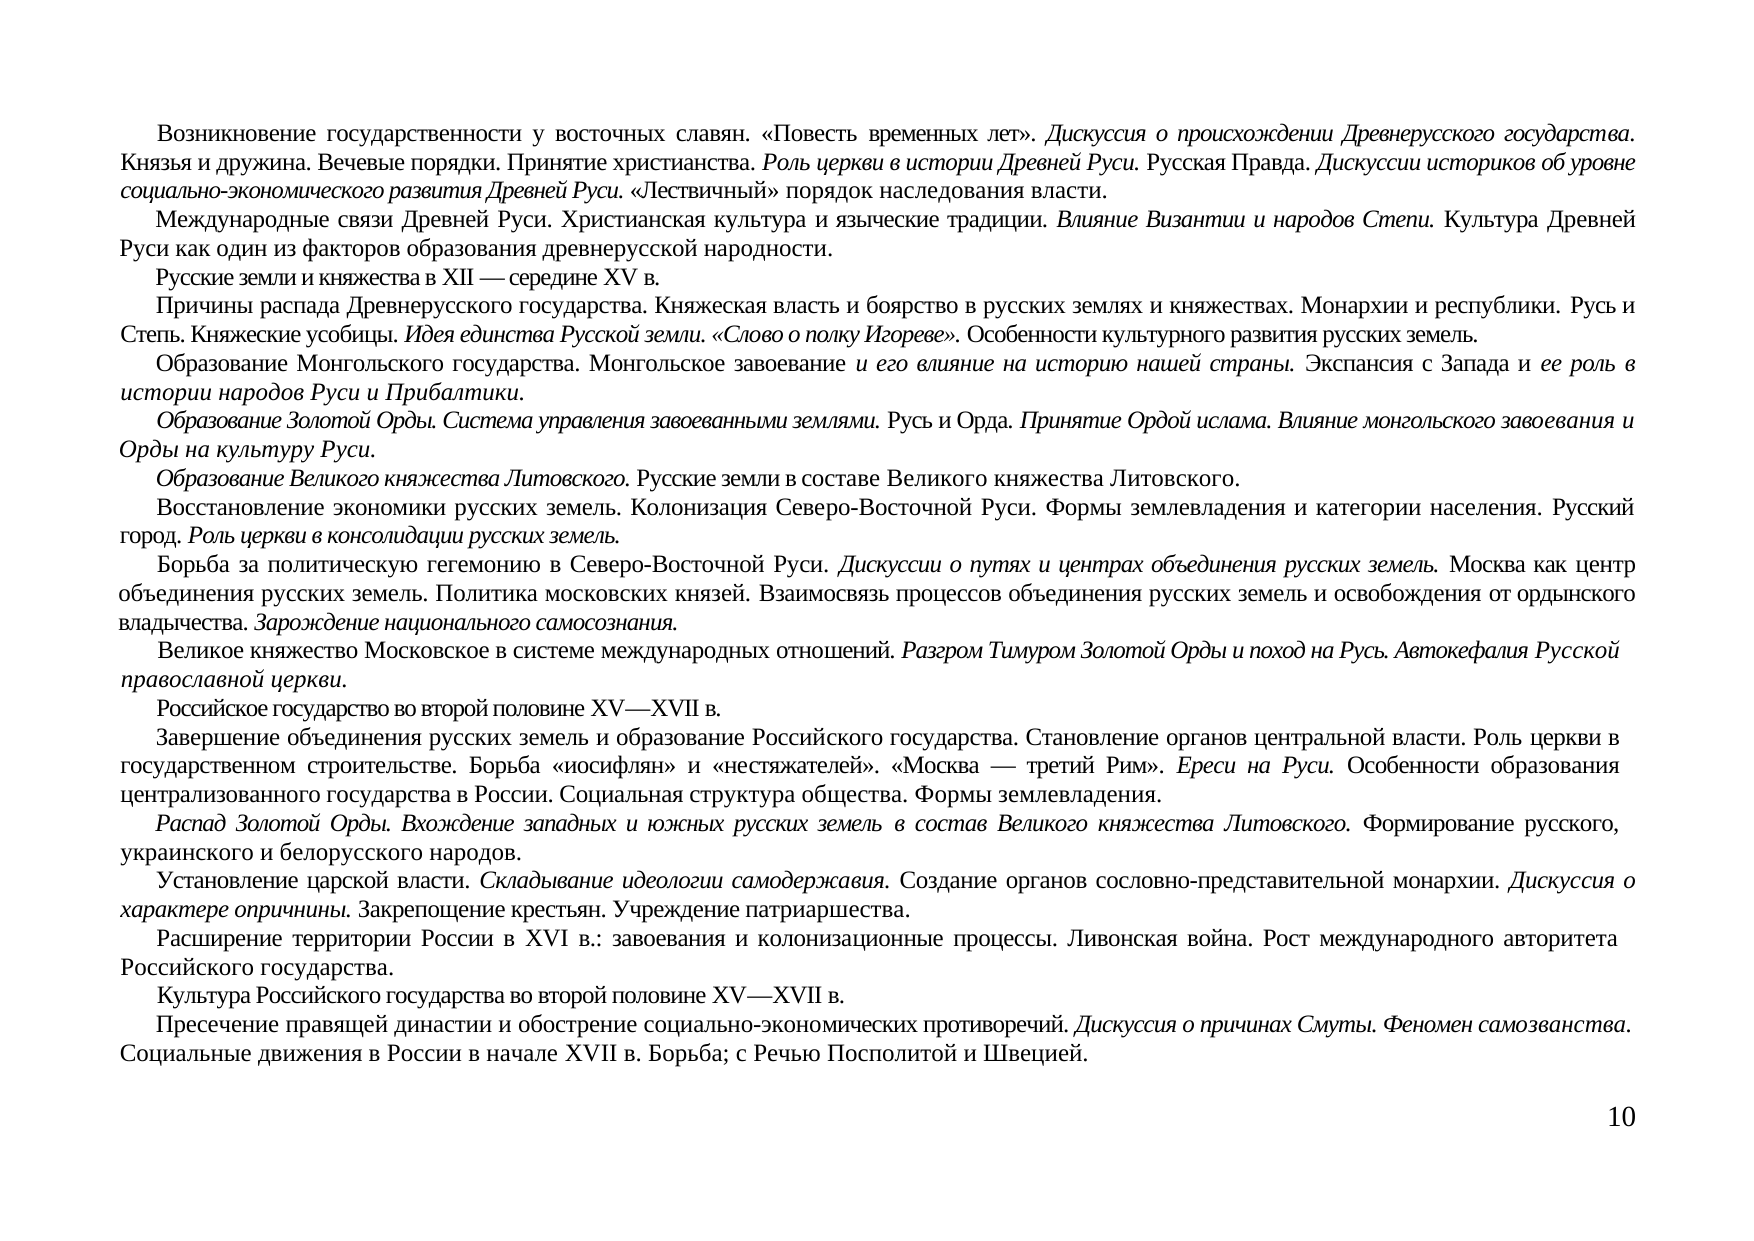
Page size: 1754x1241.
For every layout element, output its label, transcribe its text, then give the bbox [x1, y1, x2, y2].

text Русские земли и княжества в XII — середине XV в. [155, 262, 1636, 291]
text Образование Золотой Орды. Система управления завоеванными землями. Русь и Орда. Принятие Ордой ислама. Влияние монгольского завоевания и Орды на культуру Руси. [119, 406, 1635, 463]
text Восстановление экономики русских земель. Колонизация Северо-Восточной Руси. Формы землевладения и категории населения. Русский город. Роль церкви в консолидации русских земель. [119, 492, 1634, 549]
text Установление царской власти. Складывание идеологии самодержавия. Создание органов сословно-представительной монархии. Дискуссия о характере опричнины. Закрепощение крестьян. Учреждение патриаршества. [120, 866, 1636, 923]
text Образование Монгольского государства. Монгольское завоевание и его влияние на историю нашей страны. Экспансия с Запада и ее роль в истории народов Руси и Прибалтики. [120, 348, 1635, 406]
text Расширение территории России в XVI в.: завоевания и колонизационные процессы. Ливонская война. Рост международного авторитета Российского государства. [120, 923, 1618, 981]
text Великое княжество Московское в системе международных отношений. Разгром Тимуром Золотой Орды и поход на Русь. Автокефалия Русской православной церкви. [121, 636, 1620, 693]
text Культура Российского государства во второй половине XV—XVII в. [157, 981, 1636, 1009]
text Причины распада Древнерусского государства. Княжеская власть и боярство в русских землях и княжествах. Монархии и республики. Русь и Степь. Княжеские усобицы. Идея единства Русской земли. «Слово о полку Игореве». Особенности культурного развития русских земель. [120, 291, 1635, 348]
text Распад Золотой Орды. Вхождение западных и южных русских земель в состав Великого княжества Литовского. Формирование русского, украинского и белорусского народов. [120, 808, 1619, 866]
text Международные связи Древней Руси. Христианская культура и языческие традиции. Влияние Византии и народов Степи. Культура Древней Руси как один из факторов образования древнерусской народности. [119, 204, 1636, 262]
text Возникновение государственности у восточных славян. «Повесть временных лет». Дискуссия о происхождении Древнерусского государства. Князья и дружина. Вечевые порядки. Принятие христианства. Роль церкви в истории Древней Руси. Русская Правда. Дискуссии историков об уровне социально-экономического развития Древней Руси. «Лествичный» порядок наследования власти. [120, 118, 1636, 204]
text Образование Великого княжества Литовского. Русские земли в составе Великого княжества Литовского. [121, 463, 1634, 492]
text Пресечение правящей династии и обострение социально-экономических противоречий. Дискуссия о причинах Смуты. Феномен самозванства. Социальные движения в России в начале XVII в. Борьба; с Речью Посполитой и Швецией. [119, 1009, 1632, 1067]
text Борьба за политическую гегемонию в Северо-Восточной Руси. Дискуссии о путях и центрах объединения русских земель. Москва как центр объединения русских земель. Политика московских князей. Взаимосвязь процессов объединения русских земель и освобождения от ордынского владычества. Зарождение национального самосознания. [118, 549, 1636, 636]
text Завершение объединения русских земель и образование Российского государства. Становление органов центральной власти. Роль церкви в государственном строительстве. Борьба «иосифлян» и «нестяжателей». «Москва — третий Рим». Ереси на Руси. Особенности образования централизованного государства в России. Социальная структура общества. Формы землевладения. [120, 722, 1620, 808]
text Российское государство во второй половине XV—XVII в. [156, 693, 1636, 722]
